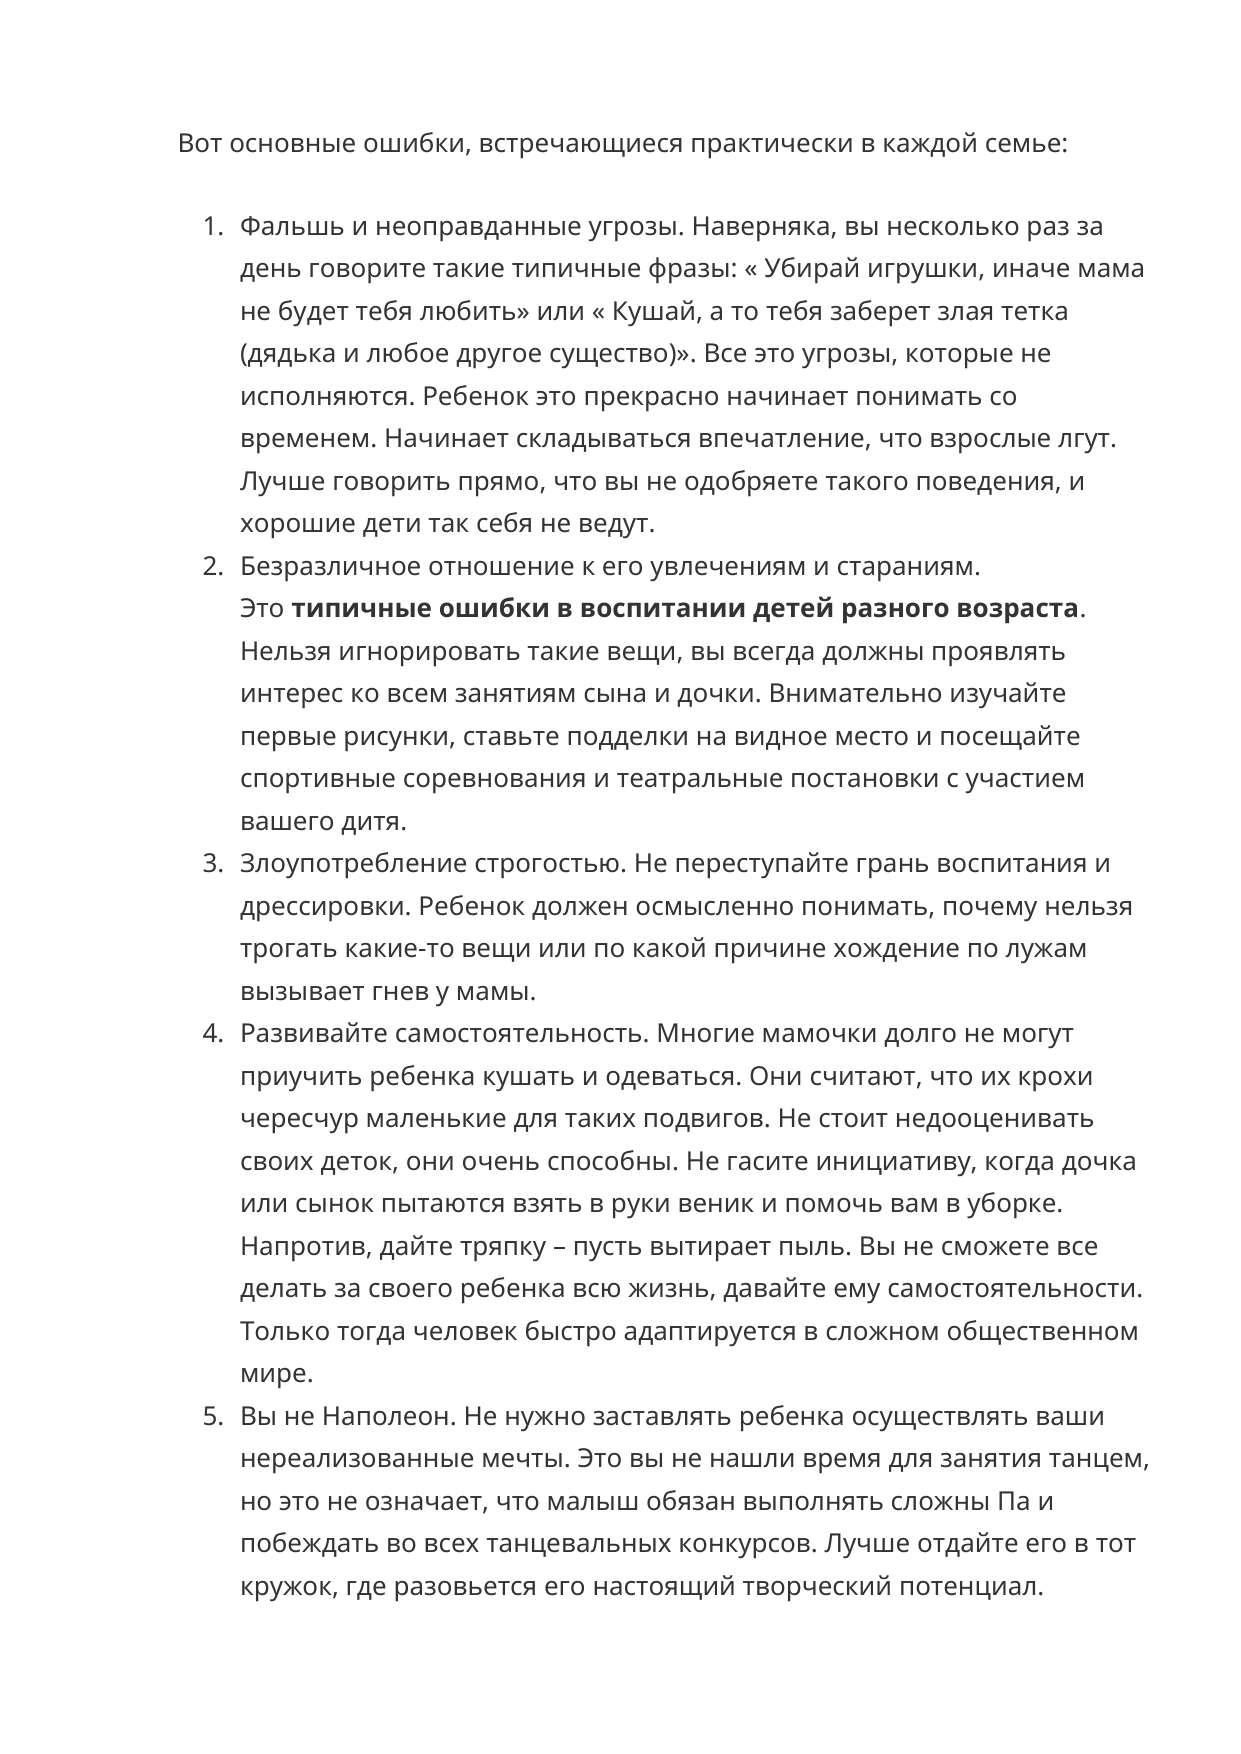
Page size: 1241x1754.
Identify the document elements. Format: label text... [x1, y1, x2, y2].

list Безразличное отношение к его увлечениям и стараниям. Это типичные ошибки в воспитании детей разного возраста. Нельзя игнорировать такие вещи, вы всегда должны проявлять интерес ко всем занятиям сына и дочки. Внимательно изучайте первые рисунки, ставьте подделки на видное место и посещайте спортивные соревнования и театральные постановки с участием вашего дитя. [202, 541, 1152, 838]
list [202, 1391, 1152, 1603]
list Развивайте самостоятельность. Многие мамочки долго не могут приучить ребенка кушать и одеваться. Они считают, что их крохи чересчур маленькие для таких подвигов. Не стоит недооценивать своих деток, они очень способны. Не гасите инициативу, когда дочка или сынок пытаются взять в руки веник и помочь вам в уборке. Напротив, дайте тряпку – пусть вытирает пыль. Вы не сможете все делать за своего ребенка всю жизнь, давайте ему самостоятельности. Только тогда человек быстро адаптируется в сложном общественном мире. [202, 1008, 1152, 1391]
text Вот основные ошибки, встречающиеся практически в каждой семье: [177, 118, 1152, 161]
list Злоупотребление строгостью. Не переступайте грань воспитания и дрессировки. Ребенок должен осмысленно понимать, почему нельзя трогать какие-то вещи или по какой причине хождение по лужам вызывает гнев у мамы. [202, 838, 1152, 1008]
list Фальшь и неоправданные угрозы. Наверняка, вы несколько раз за день говорите такие типичные фразы: « Убирай игрушки, иначе мама не будет тебя любить» или « Кушай, а то тебя заберет злая тетка (дядька и любое другое существо)». Все это угрозы, которые не исполняются. Ребенок это прекрасно начинает понимать со временем. Начинает складываться впечатление, что взрослые лгут. Лучше говорить прямо, что вы не одобряете такого поведения, и хорошие дети так себя не ведут. [202, 201, 1152, 541]
